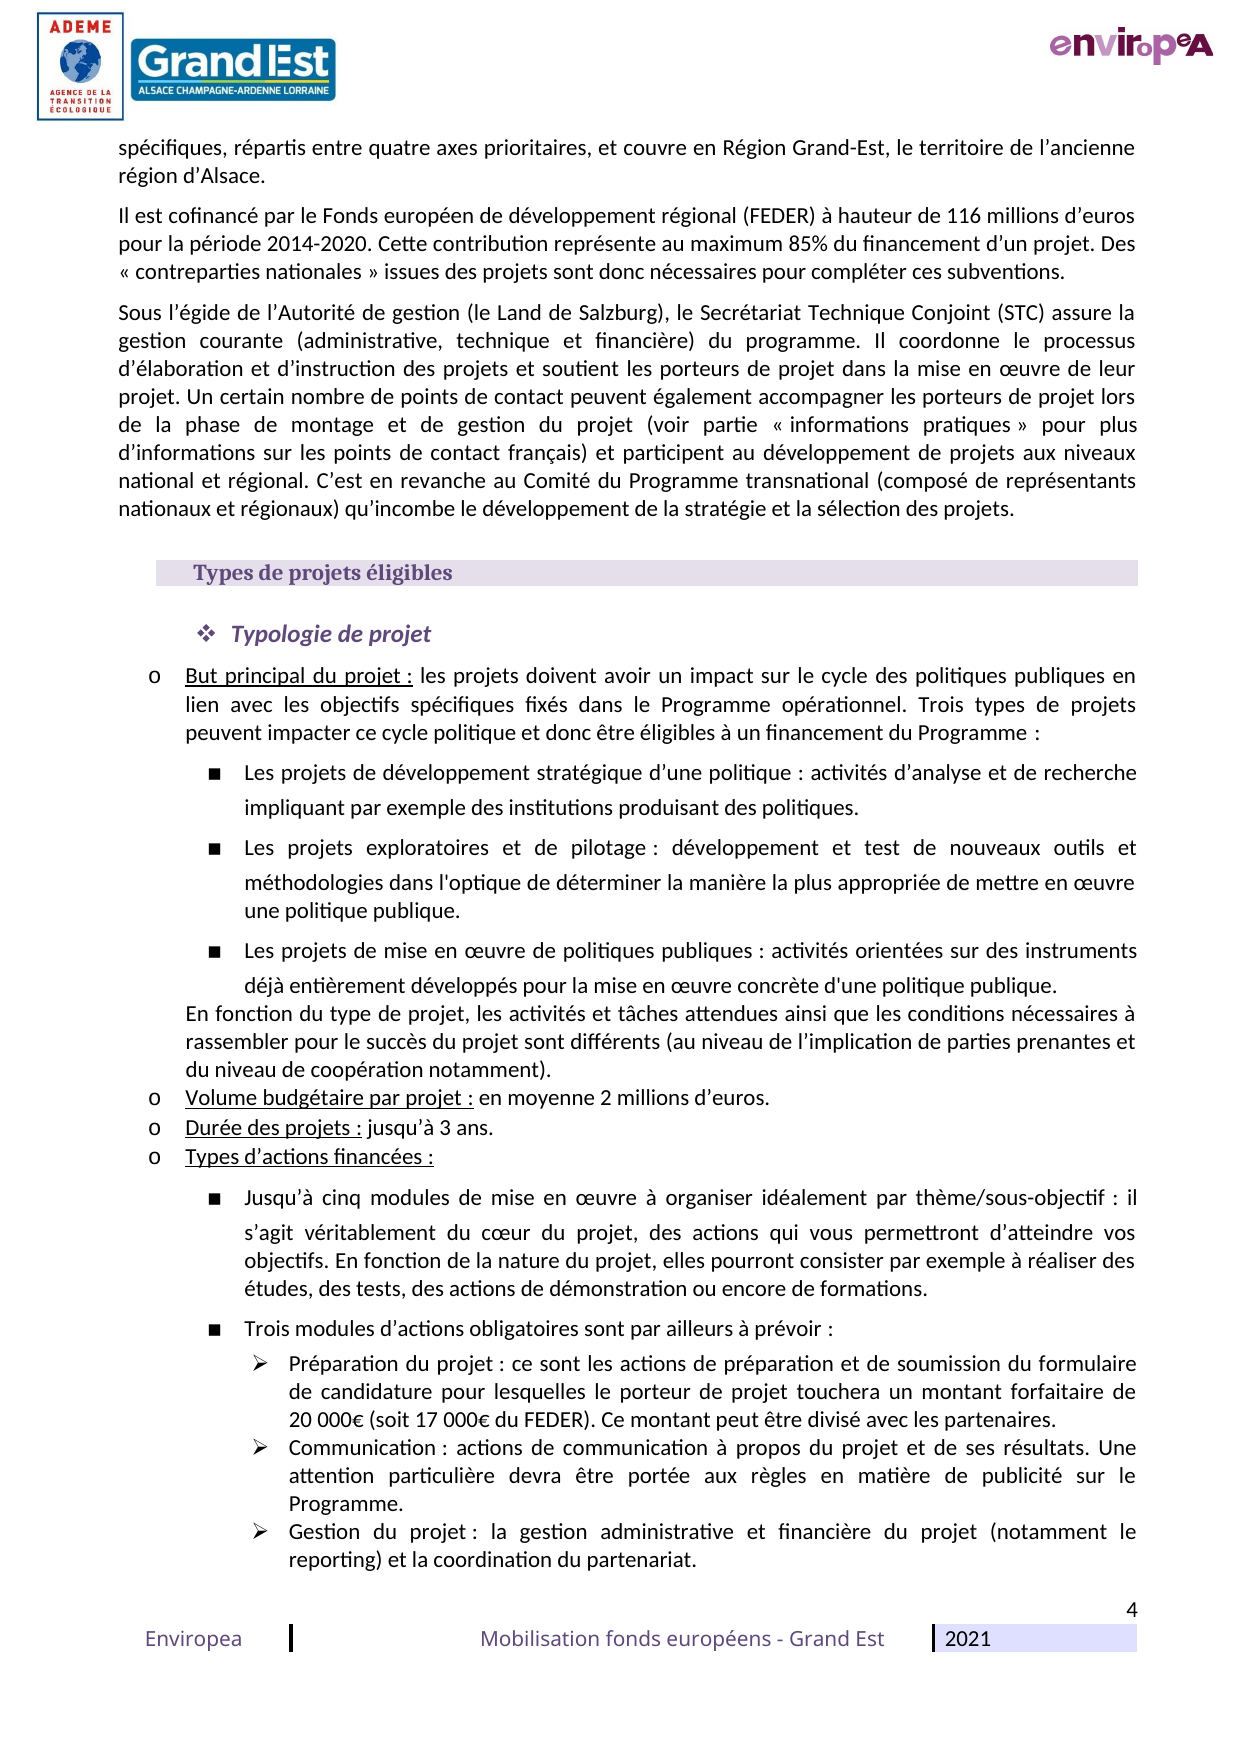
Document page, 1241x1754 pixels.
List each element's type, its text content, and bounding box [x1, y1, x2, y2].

list Types d’actions financées : [148, 1142, 1138, 1171]
list Gestion du projet : la gestion administrative et financière du projet (notamment le reporting) et la coordination du partenariat. [251, 1517, 1138, 1573]
list Les projets exploratoires et de pilotage : développement et test de nouveaux outils et méthodologies dans l'optique de déterminer la manière la plus appropriée de mettre en œuvre une politique publique. [207, 821, 1138, 924]
text Il est cofinancé par le Fonds européen de développement régional (FEDER) à hauteur de 116 millions d’euros pour la période 2014-2020. Cette contribution représente au maximum 85% du financement d’un projet. Des « contreparties nationales » issues des projets sont donc nécessaires pour compléter ces subventions. [118, 201, 1138, 286]
list Les projets de développement stratégique d’une politique : activités d’analyse et de recherche impliquant par exemple des institutions produisant des politiques. [207, 746, 1138, 821]
picture [25, 8, 339, 124]
list Préparation du projet : ce sont les actions de préparation et de soumission du formulaire de candidature pour lesquelles le porteur de projet touchera un montant forfaitaire de 20 000€ (soit 17 000€ du FEDER). Ce montant peut être divisé avec les partenaires. [251, 1349, 1138, 1433]
list Trois modules d’actions obligatoires sont par ailleurs à prévoir : [207, 1302, 1138, 1349]
list Communication : actions de communication à propos du projet et de ses résultats. Une attention particulière devra être portée aux règles en matière de publicité sur le Programme. [251, 1433, 1138, 1517]
list Volume budgétaire par projet : en moyenne 2 millions d’euros. [148, 1083, 1138, 1113]
list But principal du projet : les projets doivent avoir un impact sur le cycle des politiques publiques en lien avec les objectifs spécifiques fixés dans le Programme opérationnel. Trois types de projets peuvent impacter ce cycle politique et donc être éligibles à un financement du Programme : [148, 661, 1138, 746]
picture [1050, 27, 1214, 65]
subtitle Types de projets éligibles [156, 560, 1138, 586]
list Durée des projets : jusqu’à 3 ans. [148, 1113, 1138, 1142]
text En fonction du type de projet, les activités et tâches attendues ainsi que les conditions nécessaires à rassembler pour le succès du projet sont différents (au niveau de l’implication de parties prenantes et du niveau de coopération notamment). [185, 999, 1138, 1083]
list Les projets de mise en œuvre de politiques publiques : activités orientées sur des instruments déjà entièrement développés pour la mise en œuvre concrète d'une politique publique. [207, 924, 1138, 999]
list Jusqu’à cinq modules de mise en œuvre à organiser idéalement par thème/sous-objectif : il s’agit véritablement du cœur du projet, des actions qui vous permettront d’atteindre vos objectifs. En fonction de la nature du projet, elles pourront consister par exemple à réaliser des études, des tests, des actions de démonstration ou encore de formations. [207, 1171, 1138, 1302]
text Sous l’égide de l’Autorité de gestion (le Land de Salzburg), le Secrétariat Technique Conjoint (STC) assure la gestion courante (administrative, technique et financière) du programme. Il coordonne le processus d’élaboration et d’instruction des projets et soutient les porteurs de projet dans la mise en œuvre de leur projet. Un certain nombre de points de contact peuvent également accompagner les porteurs de projet lors de la phase de montage et de gestion du projet (voir partie « informations pratiques » pour plus d’informations sur les points de contact français) et participent au développement de projets aux niveaux national et régional. C’est en revanche au Comité du Programme transnational (composé de représentants nationaux et régionaux) qu’incombe le développement de la stratégie et la sélection des projets. [118, 298, 1138, 522]
subtitle Typologie de projet [148, 618, 1138, 649]
